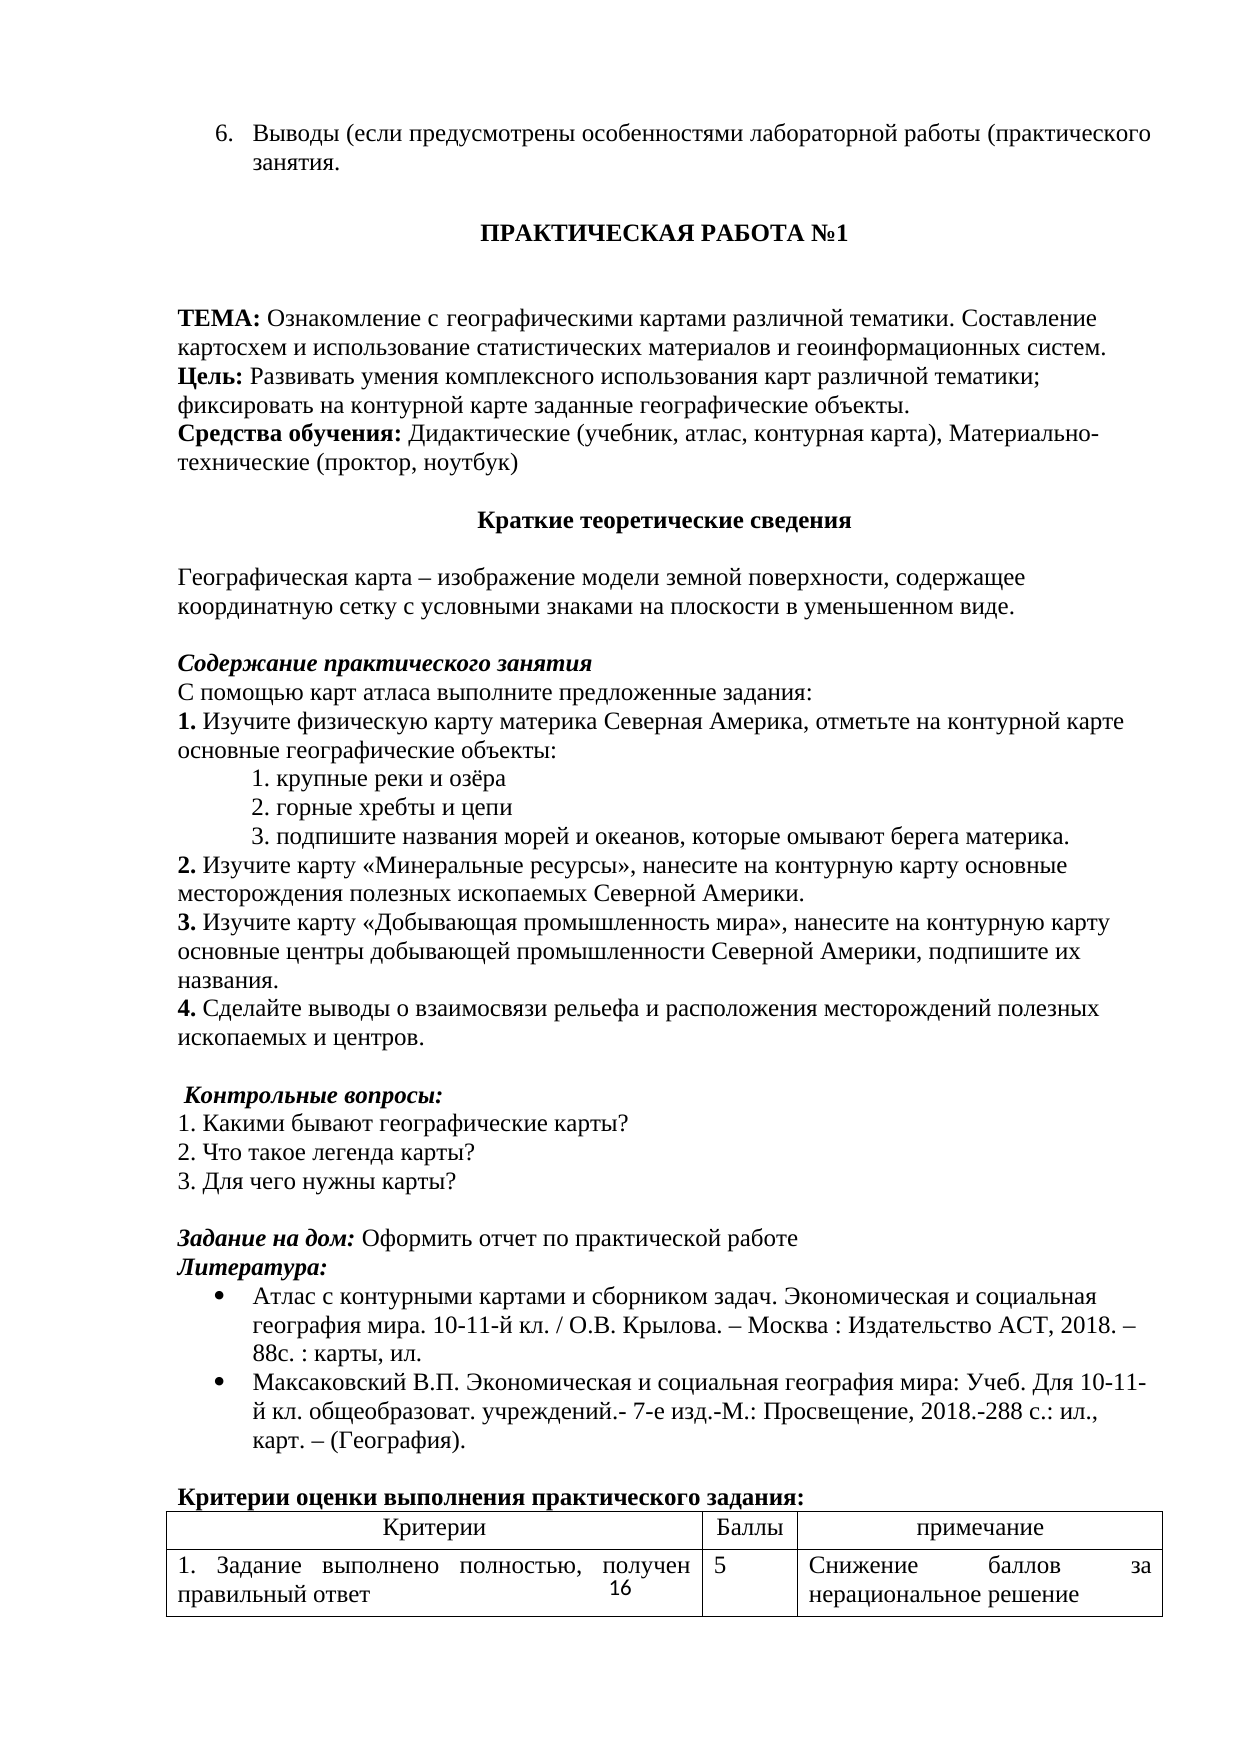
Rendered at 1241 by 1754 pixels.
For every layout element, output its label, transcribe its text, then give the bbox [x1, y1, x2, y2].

text ТЕМА: Ознакомление с географическими картами различной тематики. Составление [177, 304, 1152, 332]
text Географическая карта – изображение модели земной поверхности, содержащее координатную сетку с условными знаками на плоскости в уменьшенном виде. [177, 562, 1152, 620]
list Выводы (если предусмотрены особенностями лабораторной работы (практического занятия. [215, 118, 1152, 176]
table_cell Снижение баллов за нерациональное решение [798, 1550, 1162, 1616]
text 1. крупные реки и озёра [251, 763, 1152, 792]
text Средства обучения: Дидактические (учебник, атлас, контурная карта), Материально-технические (проктор, ноутбук) [177, 418, 1152, 476]
text 3. Изучите карту «Добывающая промышленность мира», нанесите на контурную карту основные центры добывающей промышленности Северной Америки, подпишите их названия. [177, 907, 1152, 993]
table_cell 5 [703, 1550, 797, 1616]
list Максаковский В.П. Экономическая и социальная география мира: Учеб. Для 10-11-й кл. общеобразоват. учреждений.- 7-е изд.-М.: Просвещение, 2018.-288 с.: ил., карт. – (География). [215, 1367, 1152, 1453]
text 1. Изучите физическую карту материка Северная Америка, отметьте на контурной карте основные географические объекты: [177, 706, 1152, 763]
table_cell 1. Задание выполнено полностью, получен правильный ответ [167, 1550, 702, 1616]
table_header Критерии [167, 1512, 702, 1549]
table_header Баллы [703, 1512, 797, 1549]
text 3. Для чего нужны карты? [177, 1166, 1152, 1195]
text 2. Что такое легенда карты? [177, 1137, 1152, 1166]
text картосхем и использование статистических материалов и геоинформационных систем. [177, 332, 1152, 361]
text Краткие теоретические сведения [177, 505, 1152, 533]
text 1. Какими бывают географические карты? [177, 1108, 1152, 1137]
text 2. Изучите карту «Минеральные ресурсы», нанесите на контурную карту основные месторождения полезных ископаемых Северной Америки. [177, 850, 1152, 907]
text Критерии оценки выполнения практического задания: [177, 1482, 1152, 1511]
text Содержание практического занятия [177, 648, 1152, 677]
text Цель: Развивать умения комплексного использования карт различной тематики; фиксировать на контурной карте заданные географические объекты. [177, 361, 1152, 418]
list Атлас с контурными картами и сборником задач. Экономическая и социальная география мира. 10-11-й кл. / О.В. Крылова. – Москва : Издательство АСТ, 2018. – 88с. : карты, ил. [215, 1281, 1152, 1367]
table_header примечание [798, 1512, 1162, 1549]
text 3. подпишите названия морей и океанов, которые омывают берега материка. [251, 821, 1152, 850]
text Задание на дом: Оформить отчет по практической работе [177, 1223, 1152, 1252]
text Контрольные вопросы: [177, 1080, 1152, 1108]
text ПРАКТИЧЕСКАЯ РАБОТА №1 [177, 218, 1152, 247]
text 2. горные хребты и цепи [251, 792, 1152, 821]
text С помощью карт атласа выполните предложенные задания: [177, 677, 1152, 706]
text Литература: [177, 1252, 1152, 1281]
text 4. Сделайте выводы о взаимосвязи рельефа и расположения месторождений полезных ископаемых и центров. [177, 993, 1152, 1051]
